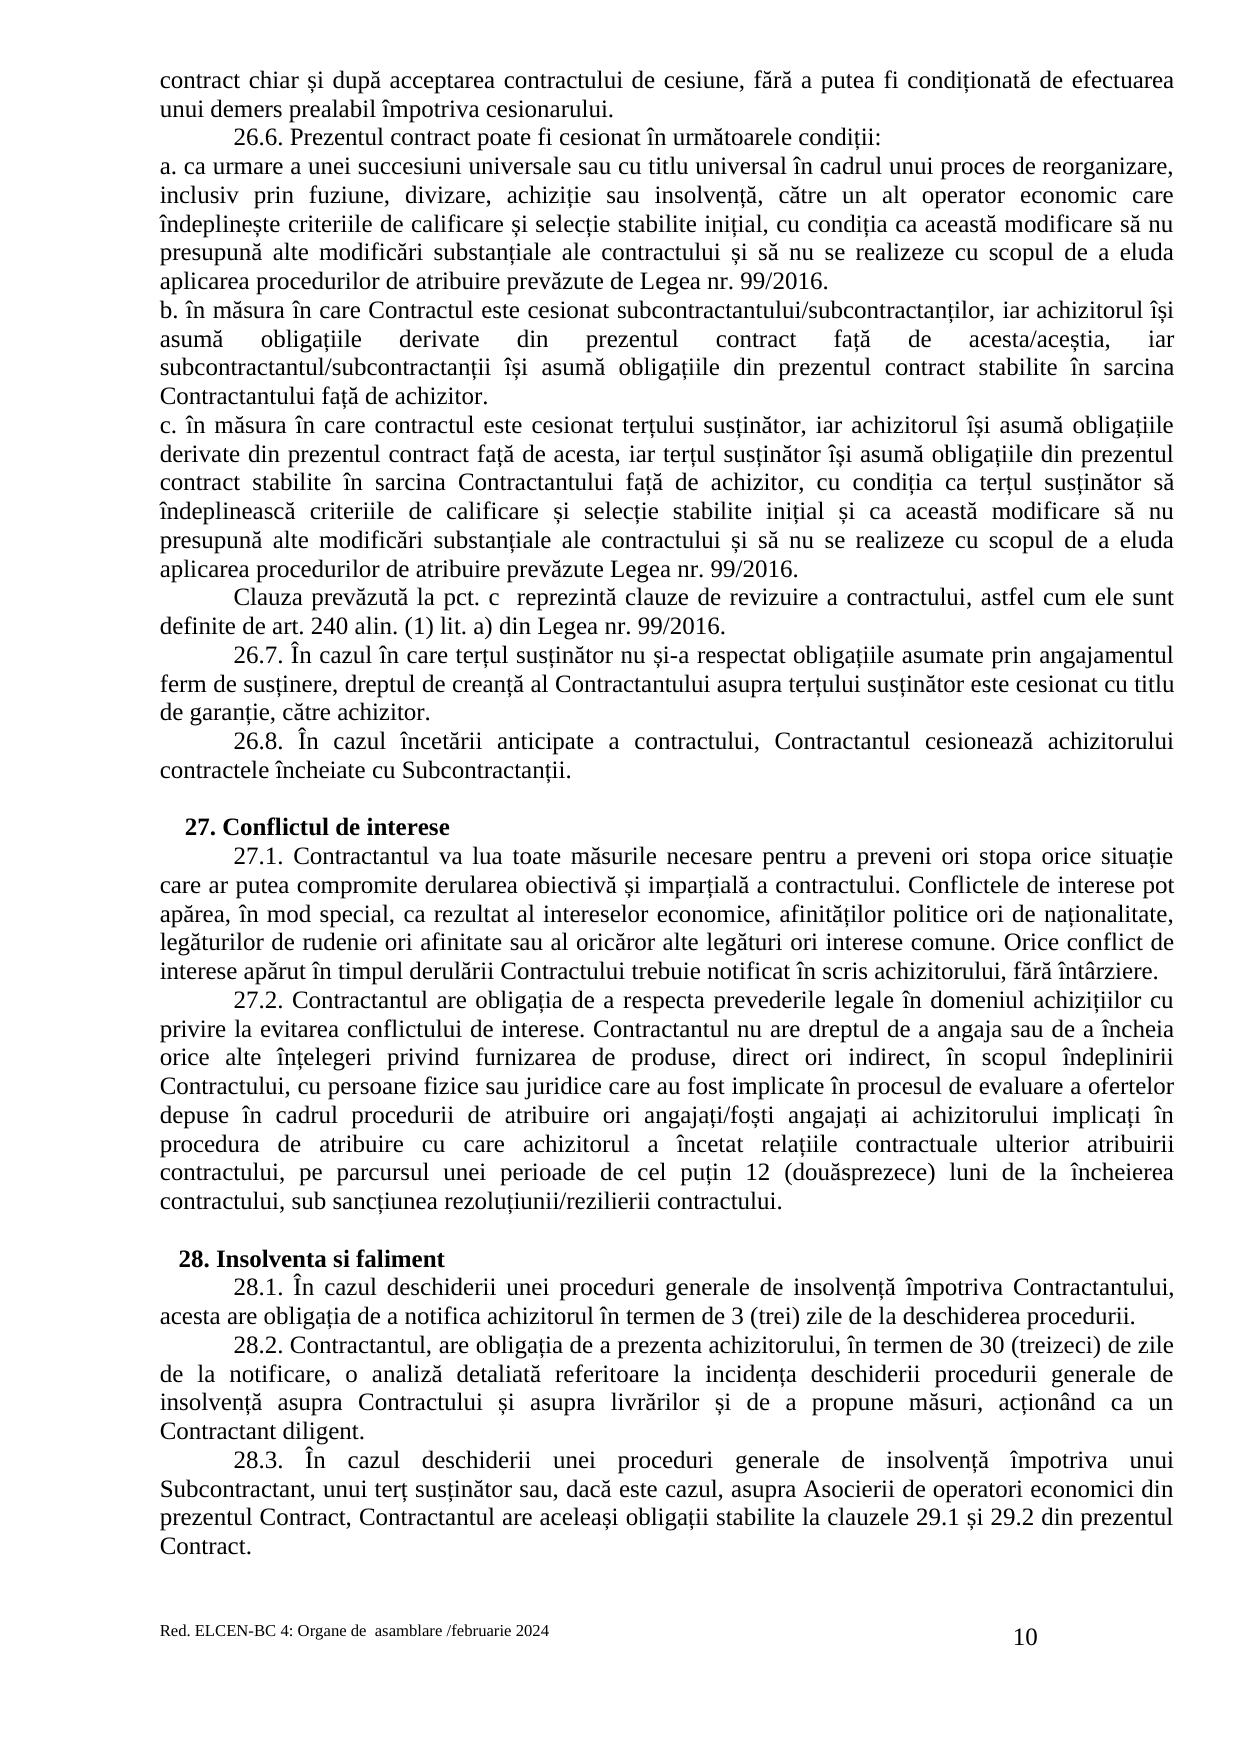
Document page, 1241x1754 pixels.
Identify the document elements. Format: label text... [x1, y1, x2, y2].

text 26.7. În cazul în care terțul susținător nu și-a respectat obligațiile asumate prin angajamentul ferm de susținere, dreptul de creanță al Contractantului asupra terțului susținător este cesionat cu titlu de garanție, către achizitor. [159, 640, 1175, 726]
text b. în măsura în care Contractul este cesionat subcontractantului/subcontractanților, iar achizitorul își asumă obligațiile derivate din prezentul contract față de acesta/aceștia, iar subcontractantul/subcontractanții își asumă obligațiile din prezentul contract stabilite în sarcina Contractantului față de achizitor. [159, 295, 1175, 410]
list 28.3. În cazul deschiderii unei proceduri generale de insolvență împotriva unui Subcontractant, unui terț susținător sau, dacă este cazul, asupra Asocierii de operatori economici din prezentul Contract, Contractantul are aceleași obligații stabilite la clauzele 29.1 și 29.2 din prezentul Contract. [159, 1445, 1175, 1560]
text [159, 65, 1175, 122]
text c. în măsura în care contractul este cesionat terțului susținător, iar achizitorul își asumă obligațiile derivate din prezentul contract față de acesta, iar terțul susținător își asumă obligațiile din prezentul contract stabilite în sarcina Contractantului față de achizitor, cu condiția ca terțul susținător să îndeplinească criteriile de calificare și selecție stabilite inițial și ca această modificare să nu presupună alte modificări substanțiale ale contractului și să nu se realizeze cu scopul de a eluda aplicarea procedurilor de atribuire prevăzute Legea nr. 99/2016. [159, 410, 1175, 582]
text Clauza prevăzută la pct. c reprezintă clauze de revizuire a contractului, astfel cum ele sunt definite de art. 240 alin. (1) lit. a) din Legea nr. 99/2016. [159, 582, 1175, 640]
list 28.1. În cazul deschiderii unei proceduri generale de insolvență împotriva Contractantului, acesta are obligația de a notifica achizitorul în termen de 3 (trei) zile de la deschiderea procedurii. [159, 1272, 1175, 1330]
text 28. Insolventa si faliment [159, 1244, 1175, 1272]
text 27. Conflictul de interese [159, 812, 1175, 841]
text a. ca urmare a unei succesiuni universale sau cu titlu universal în cadrul unui proces de reorganizare, inclusiv prin fuziune, divizare, achiziție sau insolvență, către un alt operator economic care îndeplinește criteriile de calificare și selecție stabilite inițial, cu condiția ca această modificare să nu presupună alte modificări substanțiale ale contractului și să nu se realizeze cu scopul de a eluda aplicarea procedurilor de atribuire prevăzute de Legea nr. 99/2016. [159, 151, 1175, 295]
list 28.2. Contractantul, are obligația de a prezenta achizitorului, în termen de 30 (treizeci) de zile de la notificare, o analiză detaliată referitoare la incidența deschiderii procedurii generale de insolvență asupra Contractului și asupra livrărilor și de a propune măsuri, acționând ca un Contractant diligent. [159, 1330, 1175, 1445]
list 27.2. Contractantul are obligația de a respecta prevederile legale în domeniul achizițiilor cu privire la evitarea conflictului de interese. Contractantul nu are dreptul de a angaja sau de a încheia orice alte înțelegeri privind furnizarea de produse, direct ori indirect, în scopul îndeplinirii Contractului, cu persoane fizice sau juridice care au fost implicate în procesul de evaluare a ofertelor depuse în cadrul procedurii de atribuire ori angajați/foști angajați ai achizitorului implicați în procedura de atribuire cu care achizitorul a încetat relațiile contractuale ulterior atribuirii contractului, pe parcursul unei perioade de cel puțin 12 (douăsprezece) luni de la încheierea contractului, sub sancțiunea rezoluțiunii/rezilierii contractului. [159, 985, 1175, 1215]
list 27.1. Contractantul va lua toate măsurile necesare pentru a preveni ori stopa orice situație care ar putea compromite derularea obiectivă și imparțială a contractului. Conflictele de interese pot apărea, în mod special, ca rezultat al intereselor economice, afinităților politice ori de naționalitate, legăturilor de rudenie ori afinitate sau al oricăror alte legături ori interese comune. Orice conflict de interese apărut în timpul derulării Contractului trebuie notificat în scris achizitorului, fără întârziere. [159, 841, 1175, 985]
text 26.8. În cazul încetării anticipate a contractului, Contractantul cesionează achizitorului contractele încheiate cu Subcontractanții. [159, 726, 1175, 784]
text 26.6. Prezentul contract poate fi cesionat în următoarele condiții: [159, 122, 1175, 151]
